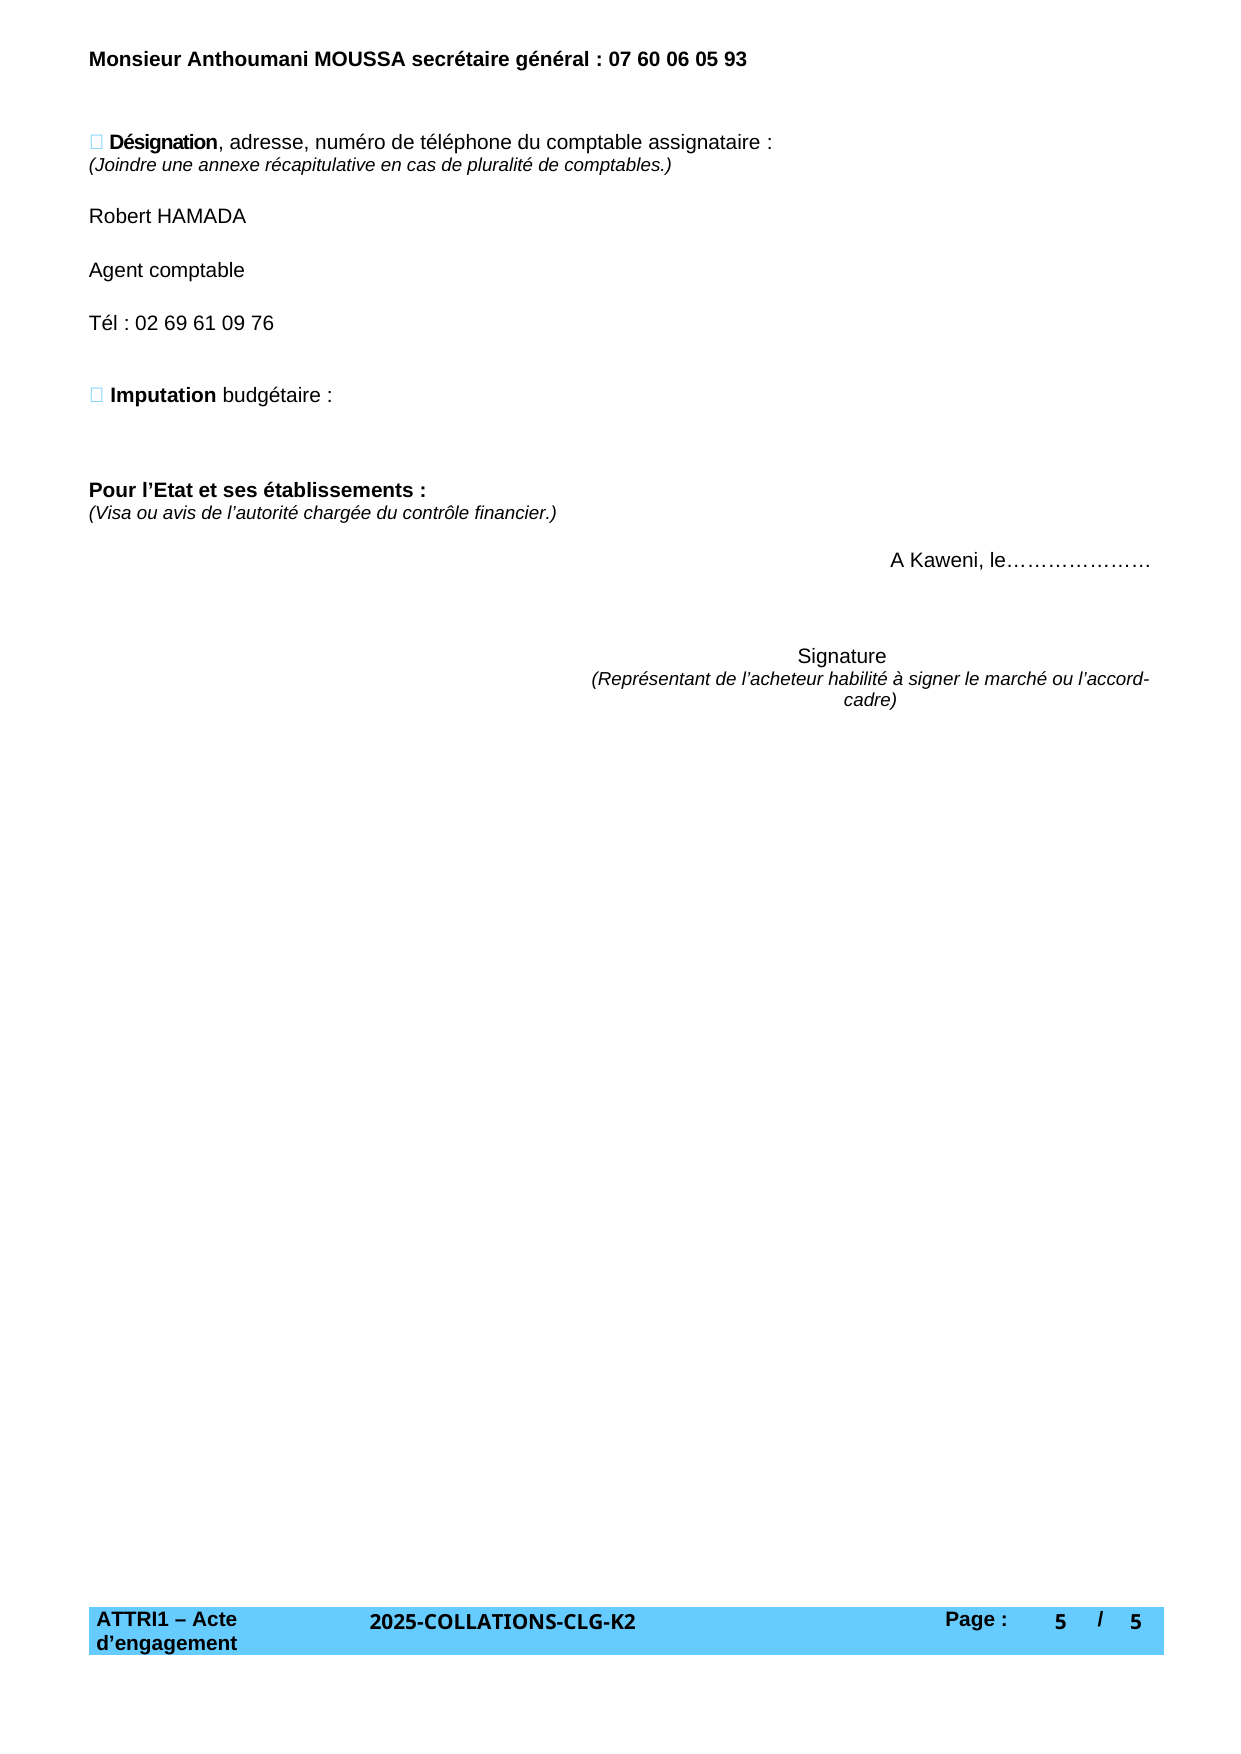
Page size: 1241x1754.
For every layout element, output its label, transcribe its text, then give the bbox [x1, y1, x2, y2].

text (Visa ou avis de l’autorité chargée du contrôle financier.) [89, 502, 1152, 524]
text  Désignation, adresse, numéro de téléphone du comptable assignataire : [89, 129, 1152, 153]
text Pour l’Etat et ses établissements : [89, 478, 1152, 502]
text  Imputation budgétaire : [89, 382, 1152, 406]
text Robert HAMADA [89, 204, 1152, 228]
text Monsieur Anthoumani MOUSSA secrétaire général : 07 60 06 05 93 [89, 47, 1152, 71]
text Signature [797, 643, 1152, 667]
text (Représentant de l’acheteur habilité à signer le marché ou l’accord-cadre) [591, 667, 1152, 711]
text Agent comptable [89, 257, 1152, 281]
text Tél : 02 69 61 09 76 [89, 311, 1152, 334]
text A Kaweni, le………………… [89, 548, 1152, 572]
text (Joindre une annexe récapitulative en cas de pluralité de comptables.) [89, 153, 1152, 175]
